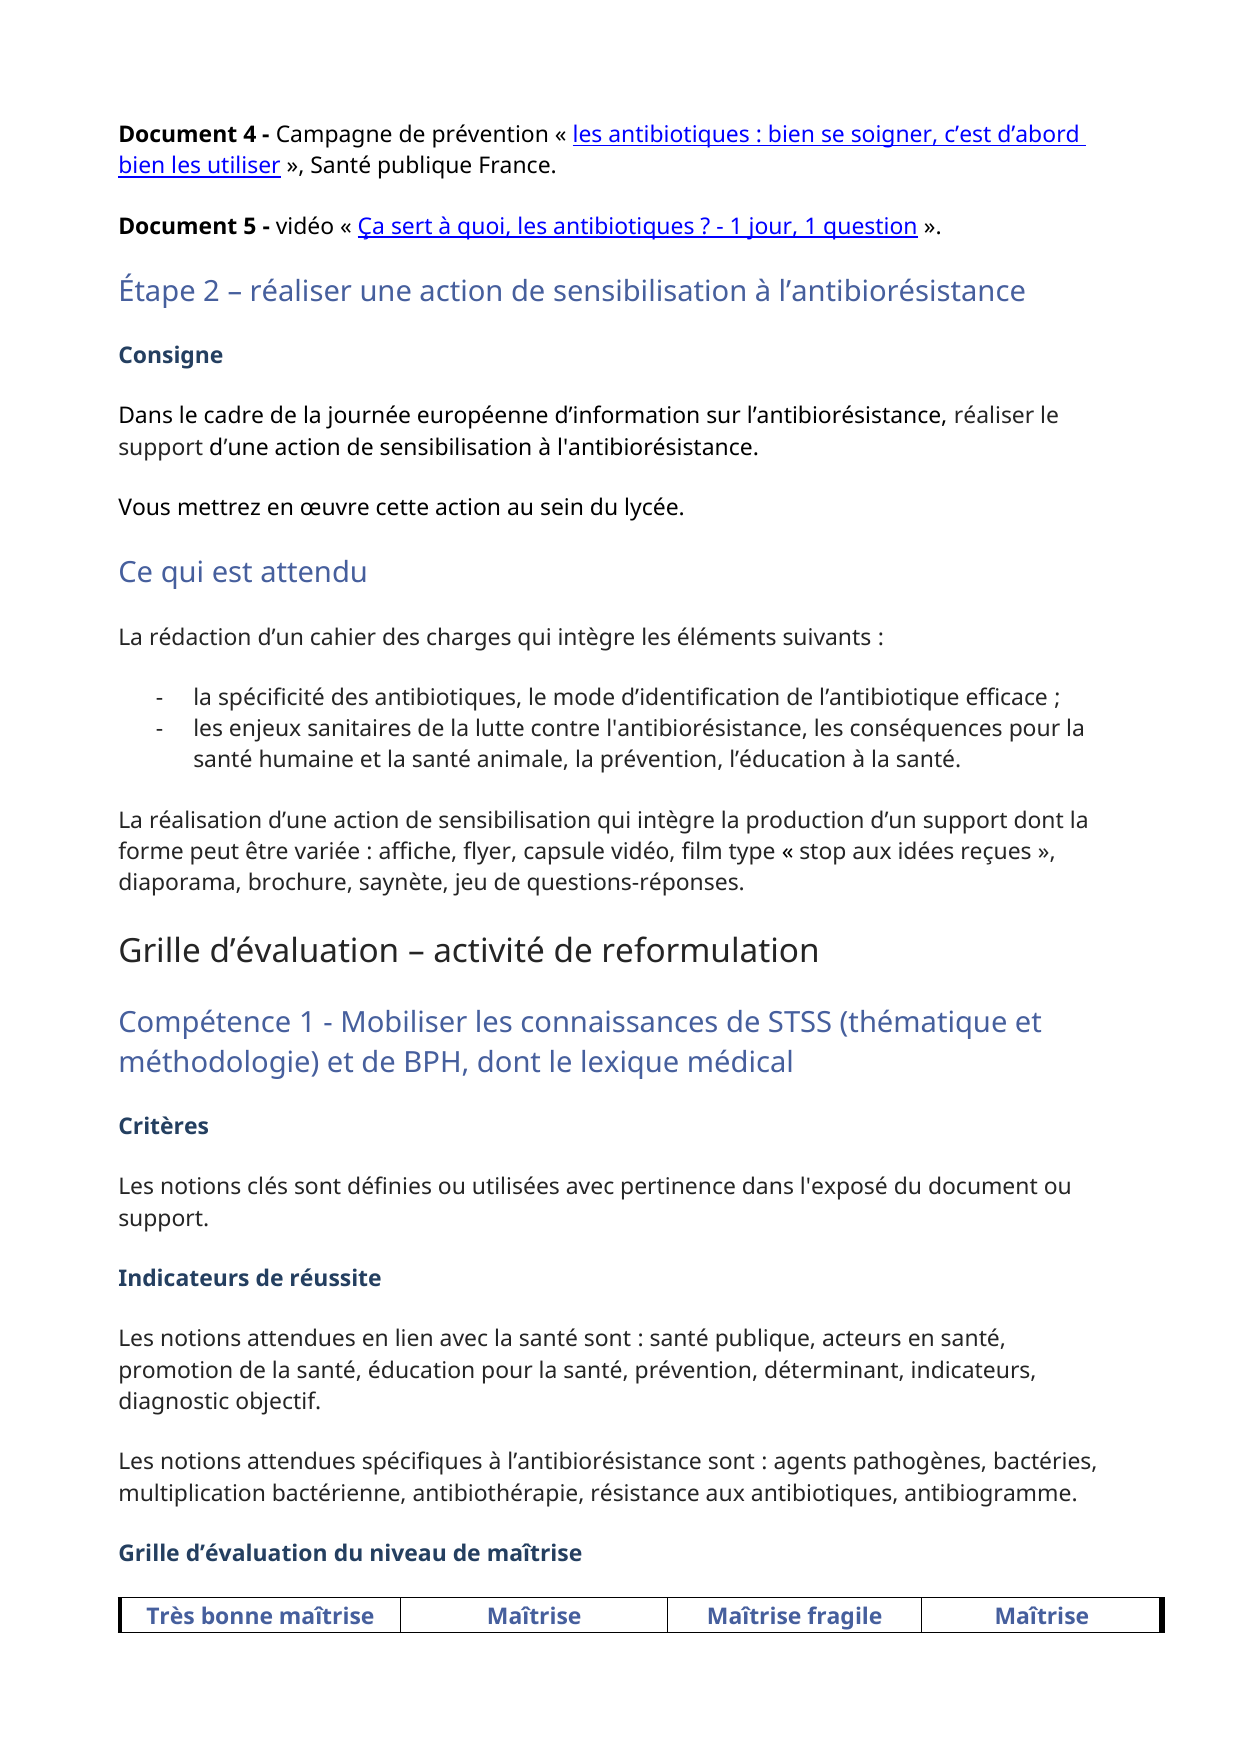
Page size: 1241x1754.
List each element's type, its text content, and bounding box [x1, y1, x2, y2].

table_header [401, 1598, 667, 1632]
list la spécificité des antibiotiques, le mode d’identification de l’antibiotique efficace ; [156, 681, 1122, 712]
subtitle Critères [118, 1110, 1122, 1141]
list les enjeux sanitaires de la lutte contre l'antibiorésistance, les conséquences pour la santé humaine et la santé animale, la prévention, l’éducation à la santé. [156, 712, 1122, 774]
text Document 4 - Campagne de prévention « les antibiotiques : bien se soigner, c’est d’abord bien les utiliser », Santé publique France. [118, 118, 1122, 181]
text Vous mettrez en œuvre cette action au sein du lycée. [118, 491, 1122, 522]
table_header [922, 1598, 1159, 1632]
subtitle Ce qui est attendu [118, 552, 1122, 591]
subtitle Grille d’évaluation du niveau de maîtrise [118, 1537, 1122, 1568]
text Les notions clés sont définies ou utilisées avec pertinence dans l'exposé du document ou support. [118, 1170, 1122, 1233]
table_header Très bonne maîtrise [122, 1598, 400, 1632]
text Document 5 - vidéo « Ça sert à quoi, les antibiotiques ? - 1 jour, 1 question ». [118, 210, 1122, 241]
subtitle Étape 2 – réaliser une action de sensibilisation à l’antibiorésistance [118, 270, 1122, 310]
subtitle Indicateurs de réussite [118, 1262, 1122, 1293]
text La réalisation d’une action de sensibilisation qui intègre la production d’un support dont la forme peut être variée : affiche, flyer, capsule vidéo, film type « stop aux idées reçues », diaporama, brochure, saynète, jeu de questions-réponses. [118, 804, 1122, 897]
text Les notions attendues spécifiques à l’antibiorésistance sont : agents pathogènes, bactéries, multiplication bactérienne, antibiothérapie, résistance aux antibiotiques, antibiogramme. [118, 1445, 1122, 1508]
text Les notions attendues en lien avec la santé sont : santé publique, acteurs en santé, promotion de la santé, éducation pour la santé, prévention, déterminant, indicateurs, diagnostic objectif. [118, 1322, 1122, 1416]
text Dans le cadre de la journée européenne d’information sur l’antibiorésistance, réaliser le support d’une action de sensibilisation à l'antibiorésistance. [118, 399, 1122, 462]
subtitle Consigne [118, 339, 1122, 370]
table_header Maîtrise fragile [668, 1598, 921, 1632]
subtitle Grille d’évaluation – activité de reformulation [118, 927, 1122, 972]
text La rédaction d’un cahier des charges qui intègre les éléments suivants : [118, 620, 1122, 652]
subtitle Compétence 1 - Mobiliser les connaissances de STSS (thématique et méthodologie) et de BPH, dont le lexique médical [118, 1001, 1122, 1081]
